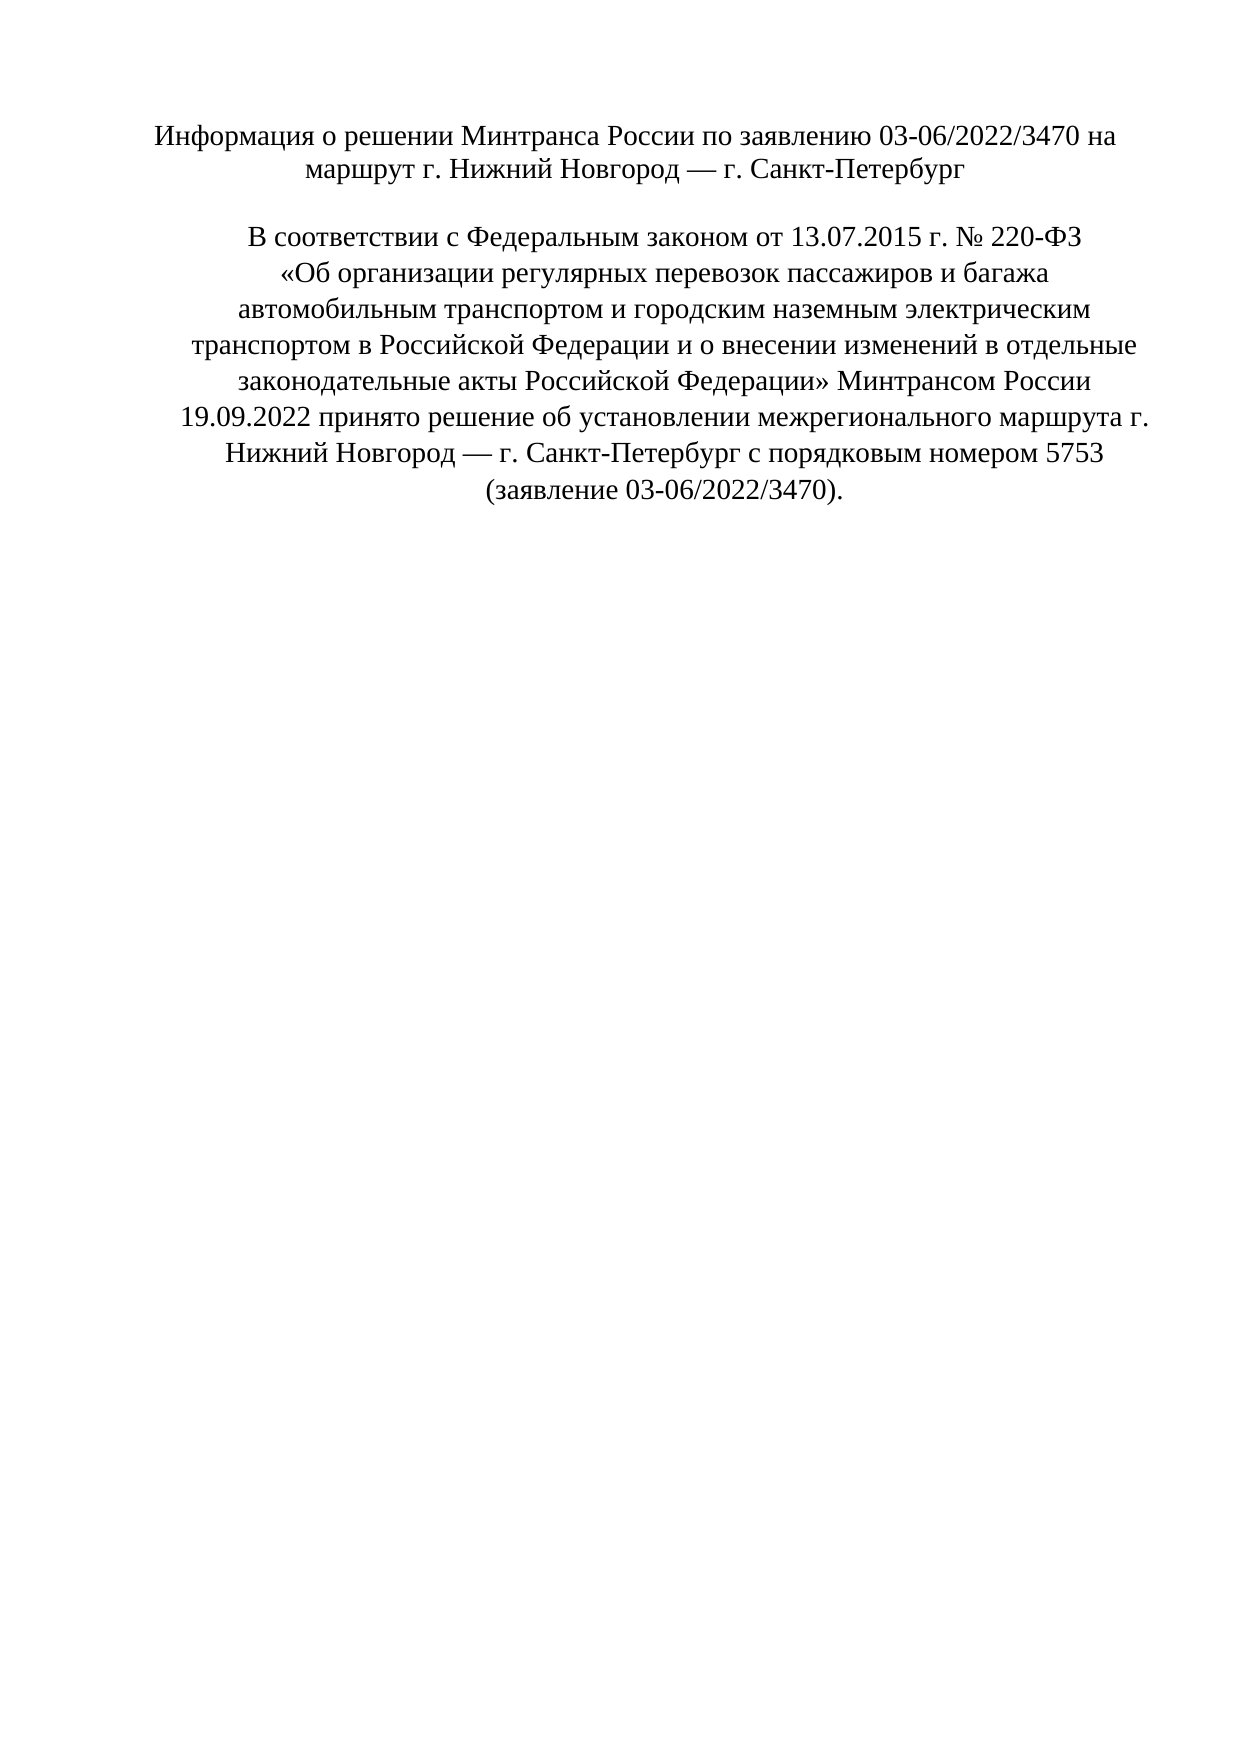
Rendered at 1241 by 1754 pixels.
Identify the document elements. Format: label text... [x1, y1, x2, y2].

text Информация о решении Минтранса России по заявлению 03-06/2022/3470 на маршрут г. Нижний Новгород — г. Санкт-Петербург [118, 118, 1152, 185]
text В соответствии с Федеральным законом от 13.07.2015 г. № 220-ФЗ «Об организации регулярных перевозок пассажиров и багажа автомобильным транспортом и городским наземным электрическим транспортом в Российской Федерации и о внесении изменений в отдельные законодательные акты Российской Федерации» Минтрансом России 19.09.2022 принято решение об установлении межрегионального маршрута г. Нижний Новгород — г. Санкт-Петербург с порядковым номером 5753 (заявление 03-06/2022/3470). [177, 219, 1152, 505]
